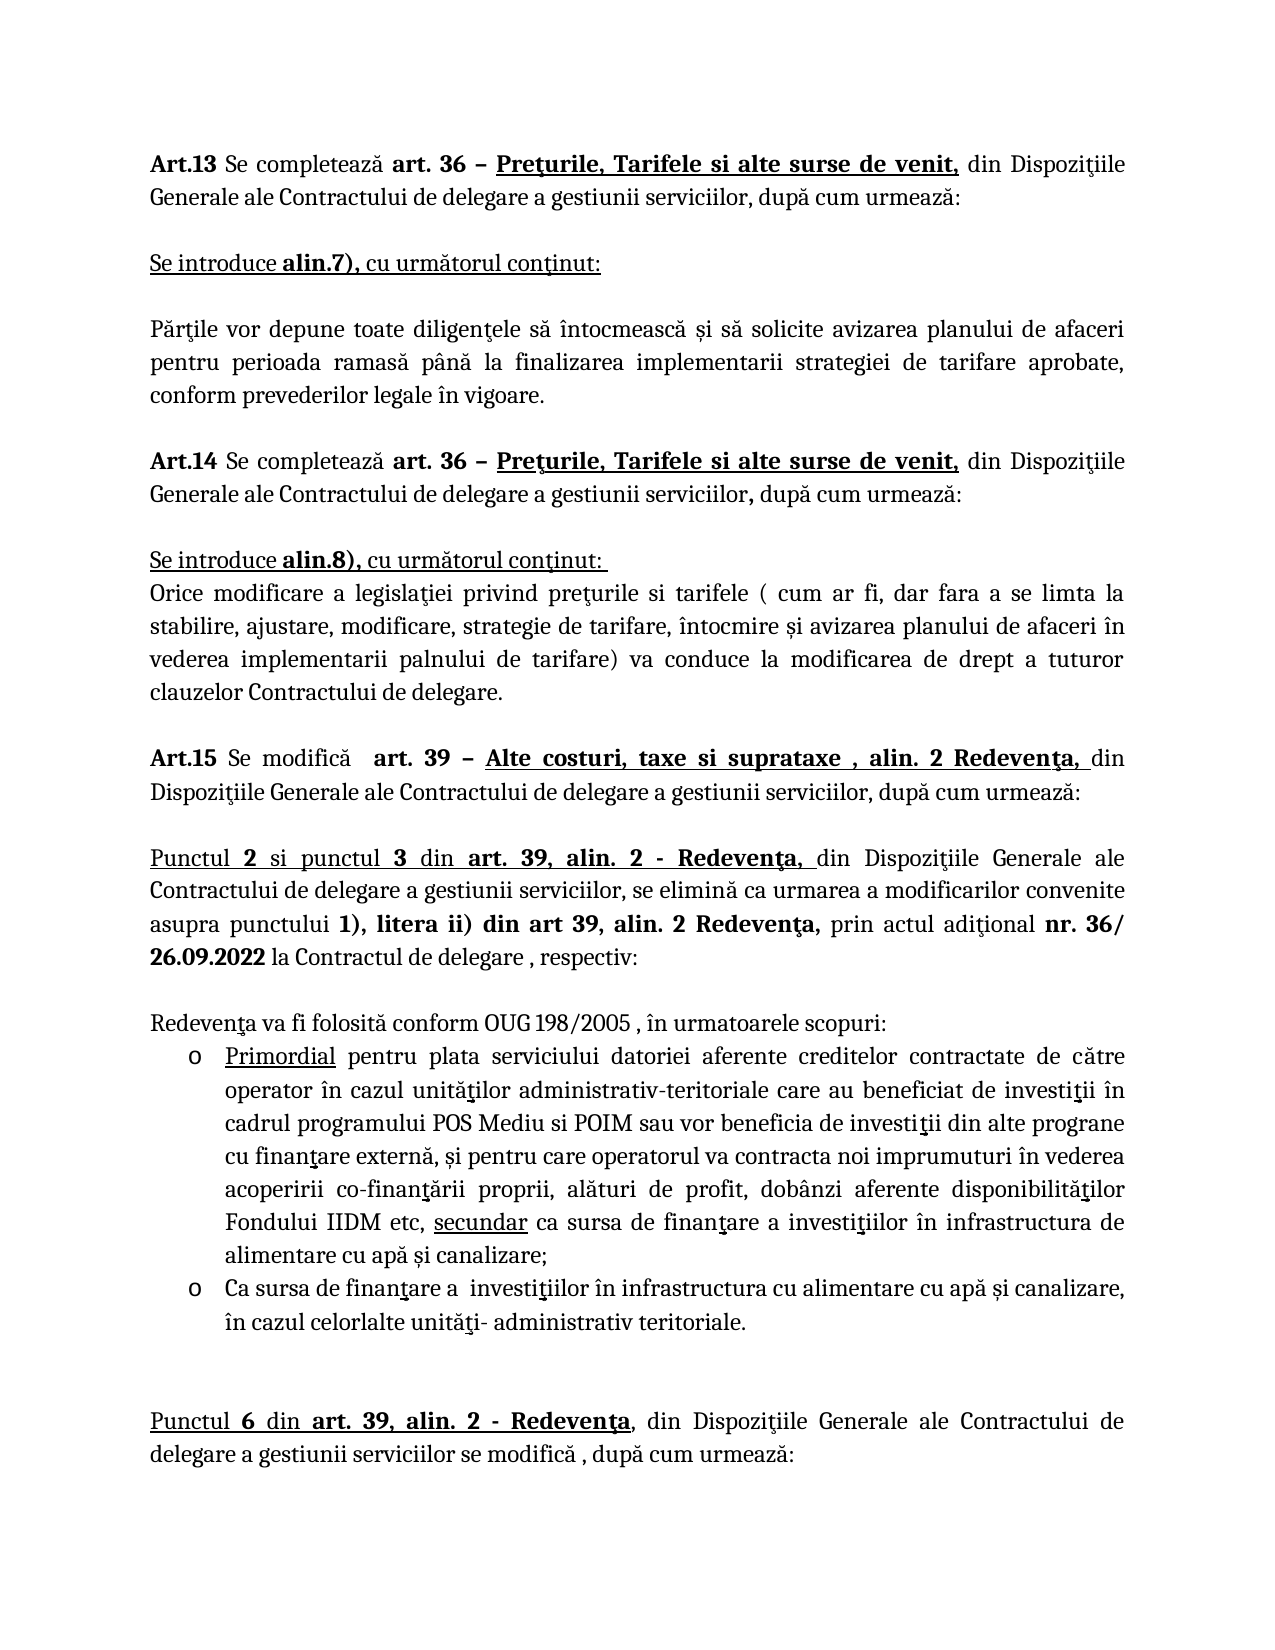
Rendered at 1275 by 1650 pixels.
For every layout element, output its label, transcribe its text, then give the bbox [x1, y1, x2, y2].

text Art.15 Se modifică art. 39 – Alte costuri, taxe si suprataxe , alin. 2 Redevenţa, din Dispoziţiile Generale ale Contractului de delegare a gestiunii serviciilor, după cum urmează: [150, 744, 1125, 806]
list Primordial pentru plata serviciului datoriei aferente creditelor contractate de către operator în cazul unităţilor administrativ-teritoriale care au beneficiat de investiţii în cadrul programului POS Mediu si POIM sau vor beneficia de investiţii din alte prograne cu finanţare externă, şi pentru care operatorul va contracta noi imprumuturi în vederea acoperirii co-finanţării proprii, alături de profit, dobânzi aferente disponibilităţilor Fondului IIDM etc, secundar ca sursa de finanţare a investiţiilor în infrastructura de alimentare cu apă şi canalizare; [187, 1042, 1125, 1270]
text Punctul 6 din art. 39, alin. 2 - Redevenţa, din Dispoziţiile Generale ale Contractului de delegare a gestiunii serviciilor se modifică , după cum urmează: [150, 1407, 1125, 1469]
text Se introduce alin.7), cu următorul conţinut: [150, 249, 1125, 278]
text Punctul 2 si punctul 3 din art. 39, alin. 2 - Redevenţa, din Dispoziţiile Generale ale Contractului de delegare a gestiunii serviciilor, se elimină ca urmarea a modificarilor convenite asupra punctului 1), litera ii) din art 39, alin. 2 Redevenţa, prin actul adiţional nr. 36/ 26.09.2022 la Contractul de delegare , respectiv: [150, 843, 1125, 971]
text Părţile vor depune toate diligenţele să întocmească şi să solicite avizarea planului de afaceri pentru perioada ramasă până la finalizarea implementarii strategiei de tarifare aprobate, conform prevederilor legale în vigoare. [150, 315, 1125, 410]
text Art.13 Se completează art. 36 – Preţurile, Tarifele si alte surse de venit, din Dispoziţiile Generale ale Contractului de delegare a gestiunii serviciilor, după cum urmează: [150, 150, 1125, 212]
text Orice modificare a legislaţiei privind preţurile si tarifele ( cum ar fi, dar fara a se limta la stabilire, ajustare, modificare, strategie de tarifare, întocmire şi avizarea planului de afaceri în vederea implementarii palnului de tarifare) va conduce la modificarea de drept a tuturor clauzelor Contractului de delegare. [150, 579, 1125, 707]
text Redevenţa va fi folosită conform OUG 198/2005 , în urmatoarele scopuri: [150, 1008, 1125, 1037]
text Art.14 Se completează art. 36 – Preţurile, Tarifele si alte surse de venit, din Dispoziţiile Generale ale Contractului de delegare a gestiunii serviciilor, după cum urmează: [150, 447, 1125, 509]
list Ca sursa de finanţare a investiţiilor în infrastructura cu alimentare cu apă şi canalizare, în cazul celorlalte unităţi- administrativ teritoriale. [187, 1274, 1125, 1337]
text Se introduce alin.8), cu următorul conţinut: [150, 546, 1125, 575]
